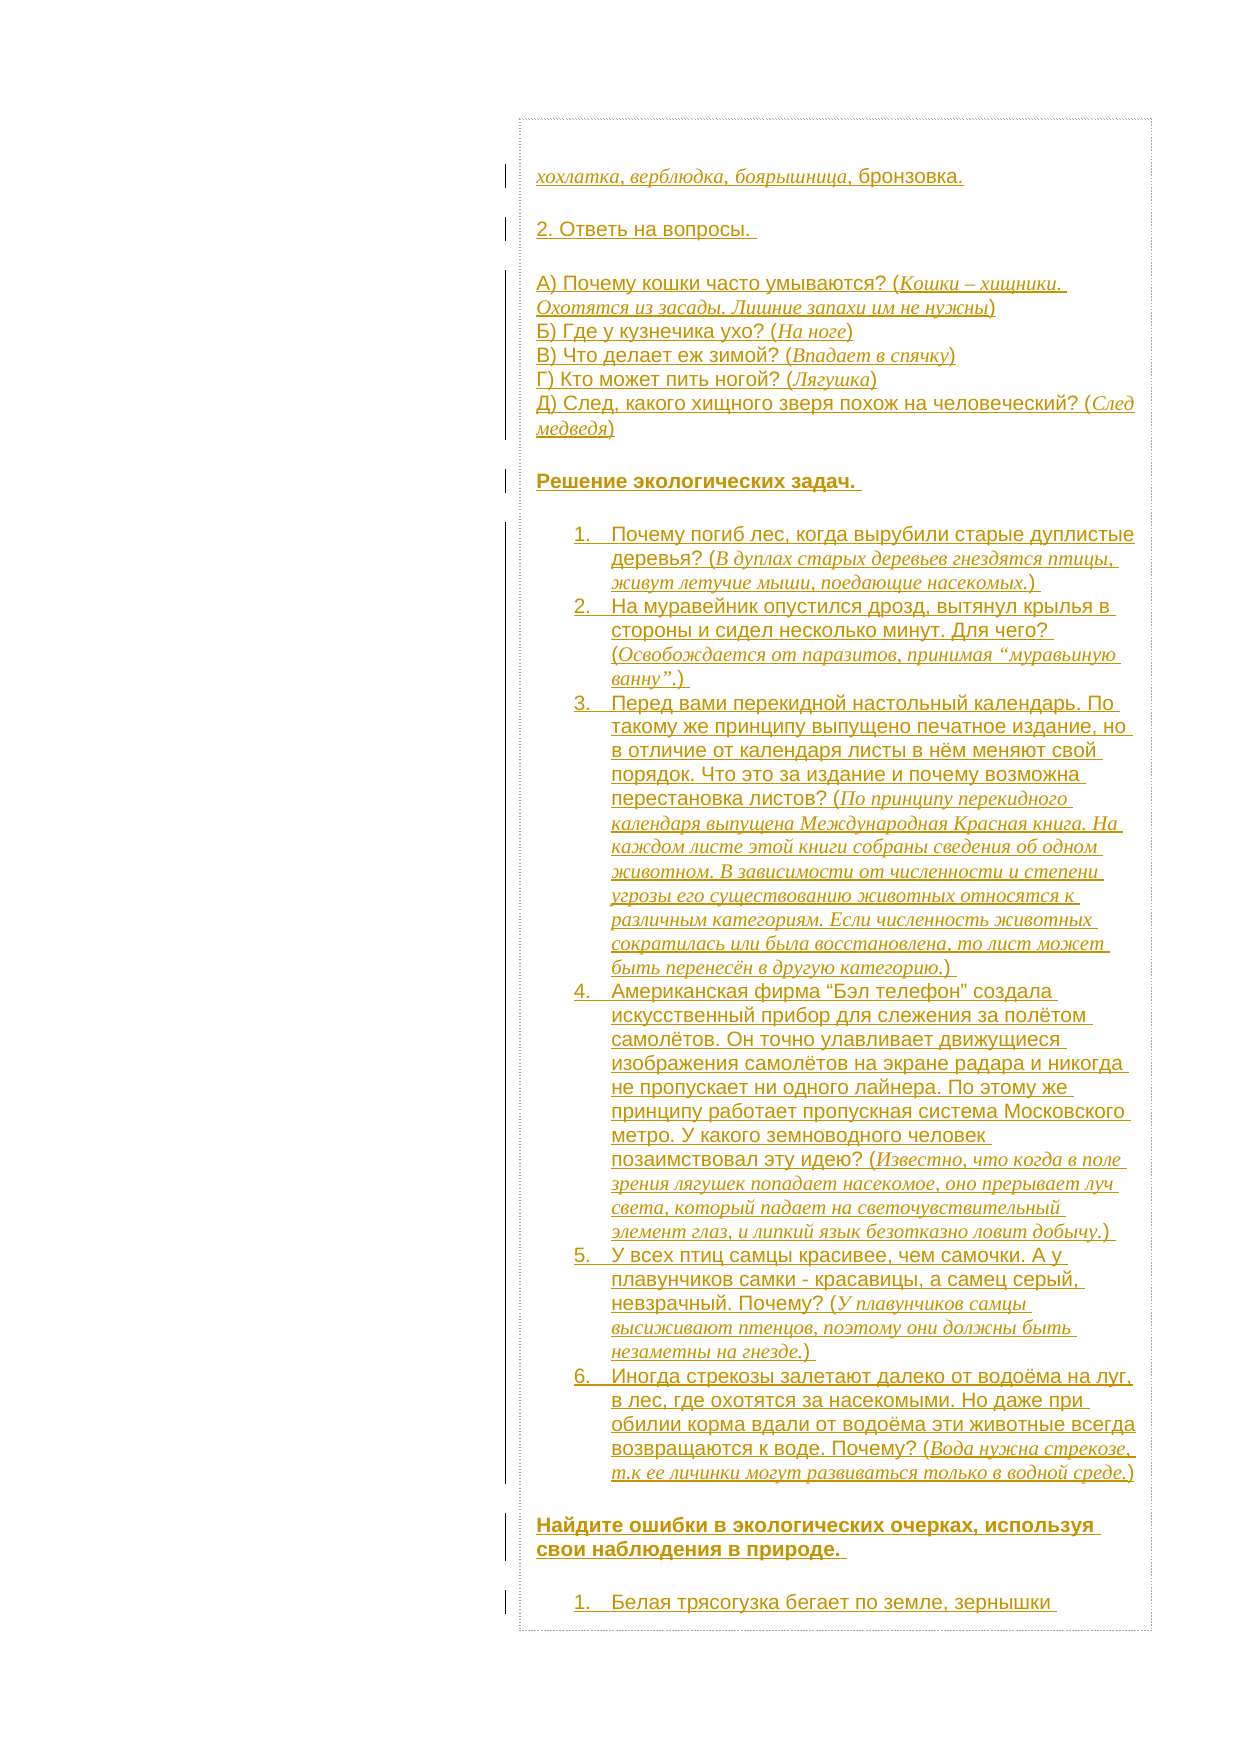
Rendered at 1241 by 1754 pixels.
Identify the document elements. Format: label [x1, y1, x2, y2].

table_header [177, 118, 519, 1630]
table_header [519, 118, 1151, 1630]
